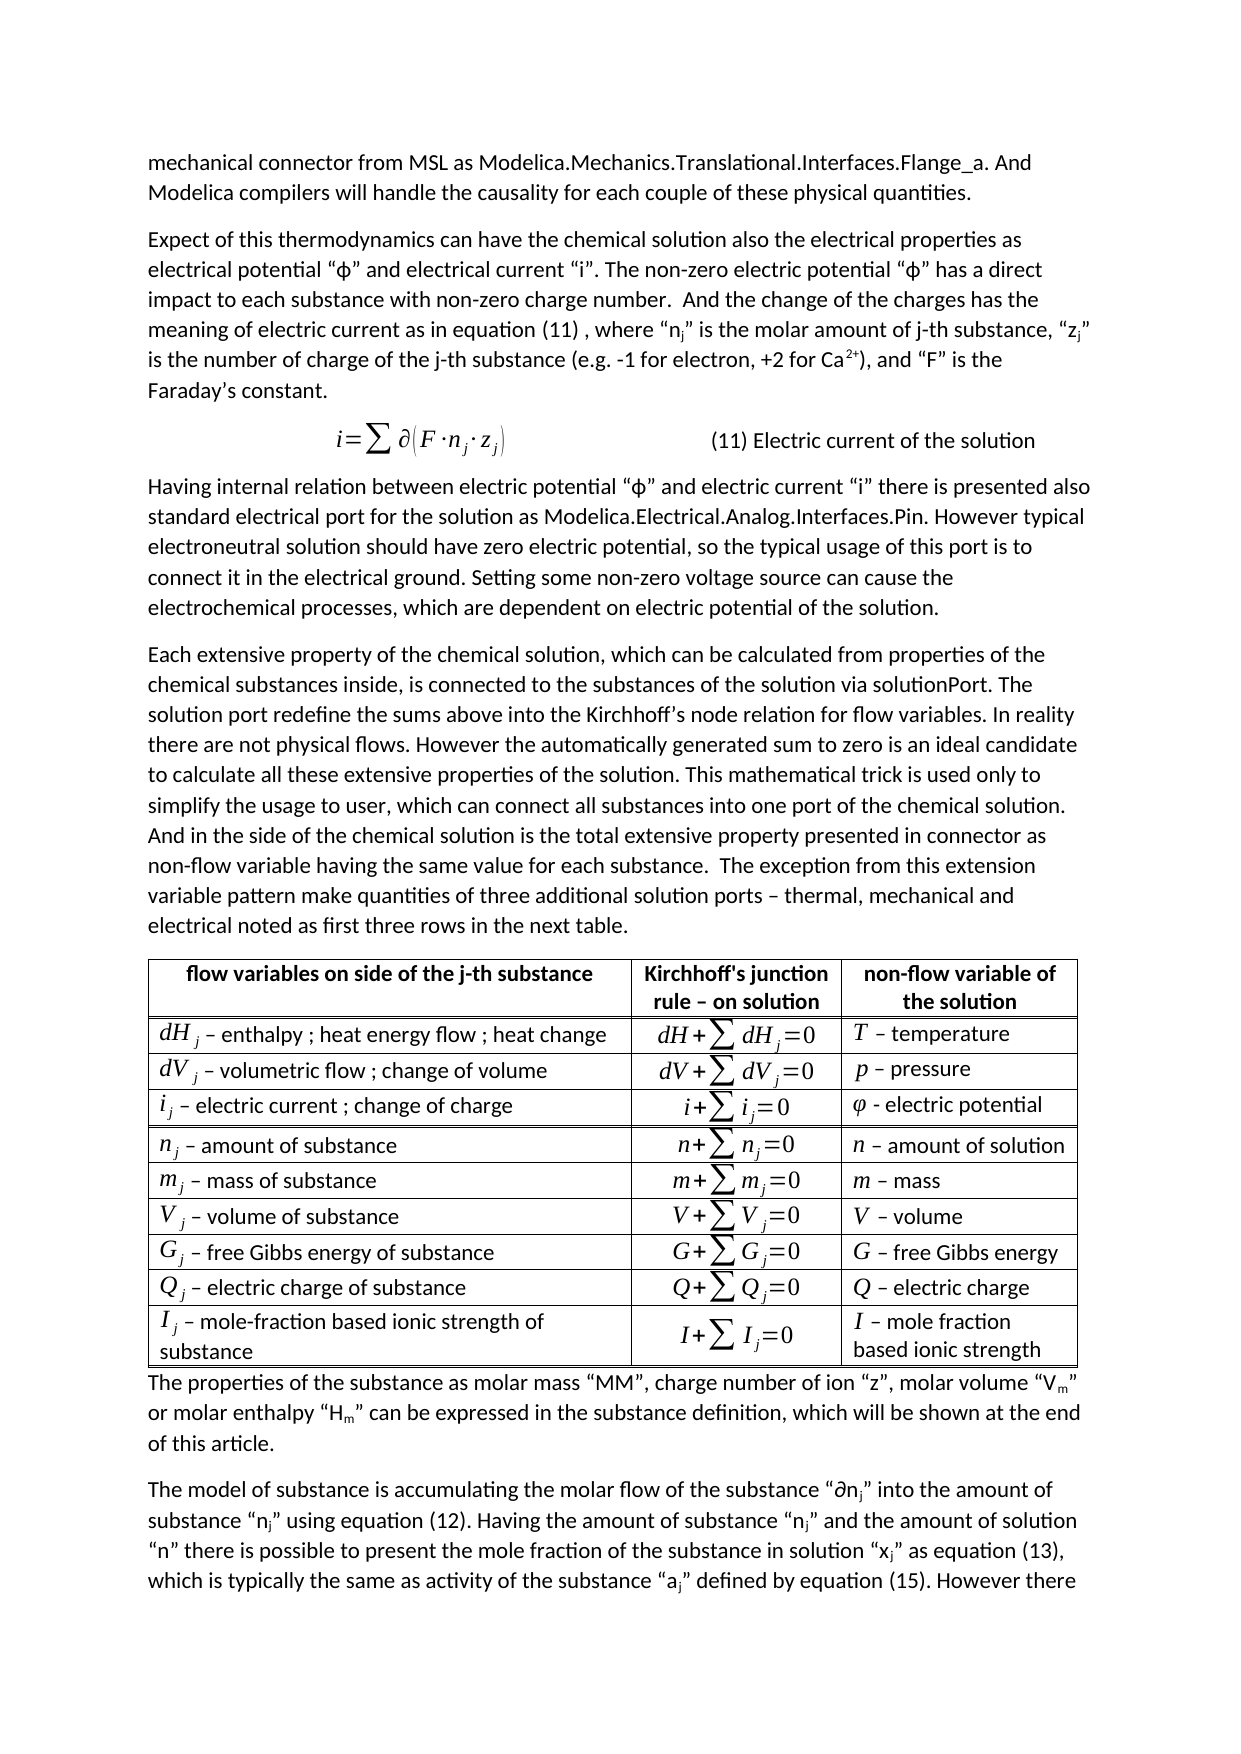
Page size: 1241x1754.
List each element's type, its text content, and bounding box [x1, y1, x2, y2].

text Each extensive property of the chemical solution, which can be calculated from properties of the chemical substances inside, is connected to the substances of the solution via solutionPort. The solution port redefine the sums above into the Kirchhoff’s node relation for flow variables. In reality there are not physical flows. However the automatically generated sum to zero is an ideal candidate to calculate all these extensive properties of the solution. This mathematical trick is used only to simplify the usage to user, which can connect all substances into one port of the chemical solution. And in the side of the chemical solution is the total extensive property presented in connector as non-flow variable having the same value for each substance. The exception from this extension variable pattern make quantities of three additional solution ports – thermal, mechanical and electrical noted as first three rows in the next table. [148, 640, 1093, 939]
table_cell – mass [842, 1163, 1077, 1198]
table_cell – free Gibbs energy [842, 1235, 1077, 1269]
table_cell [632, 1235, 841, 1269]
text Having internal relation between electric potential “ϕ” and electric current “i” there is presented also standard electrical port for the solution as Modelica.Electrical.Analog.Interfaces.Pin. However typical electroneutral solution should have zero electric potential, so the typical usage of this port is to connect it in the electrical ground. Setting some non-zero voltage source can cause the electrochemical processes, which are dependent on electric potential of the solution. [148, 472, 1093, 621]
table_cell – enthalpy ; heat energy flow ; heat change [149, 1019, 631, 1053]
table_cell – volumetric flow ; change of volume [149, 1054, 631, 1089]
text The properties of the substance as molar mass “MM”, charge number of ion “z”, molar volume “Vm” or molar enthalpy “Hm” can be expressed in the substance definition, which will be shown at the end of this article. [148, 1368, 1093, 1457]
table_cell [632, 1270, 841, 1305]
table_cell [632, 1306, 841, 1365]
table_cell – amount of substance [149, 1128, 631, 1162]
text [148, 148, 1093, 206]
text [148, 1476, 1093, 1594]
table_header non-flow variable of the solution [842, 960, 1077, 1016]
table_cell [632, 1199, 841, 1233]
table_cell [632, 1019, 841, 1053]
table_cell – electric charge of substance [149, 1270, 631, 1305]
table_cell – volume of substance [149, 1199, 631, 1233]
table_header Kirchhoff's junction rule – on solution [632, 960, 841, 1016]
table_cell [632, 1054, 841, 1089]
text Expect of this thermodynamics can have the chemical solution also the electrical properties as electrical potential “ϕ” and electrical current “i”. The non-zero electric potential “ϕ” has a direct impact to each substance with non-zero charge number. And the change of the charges has the meaning of electric current as in equation (11) , where “nj” is the molar amount of j-th substance, “zj” is the number of charge of the j-th substance (e.g. -1 for electron, +2 for Ca2+), and “F” is the Faraday’s constant. [148, 225, 1093, 404]
table_header Electric current of the solution [693, 423, 1092, 472]
table_cell – free Gibbs energy of substance [149, 1235, 631, 1269]
table_cell – electric charge [842, 1270, 1077, 1305]
table_cell – volume [842, 1199, 1077, 1233]
table_cell – mass of substance [149, 1163, 631, 1198]
table_cell [632, 1163, 841, 1198]
table_cell - electric potential [842, 1090, 1077, 1124]
table_cell [632, 1128, 841, 1162]
table_cell – electric current ; change of charge [149, 1090, 631, 1124]
table_cell – mole-fraction based ionic strength of substance [149, 1306, 631, 1365]
table_cell – pressure [842, 1054, 1077, 1089]
table_cell – amount of solution [842, 1128, 1077, 1162]
table_header flow variables on side of the j-th substance [149, 960, 631, 1016]
table_cell – mole fraction based ionic strength [842, 1306, 1077, 1365]
table_cell [632, 1090, 841, 1124]
table_header [148, 423, 693, 472]
table_cell – temperature [842, 1019, 1077, 1053]
